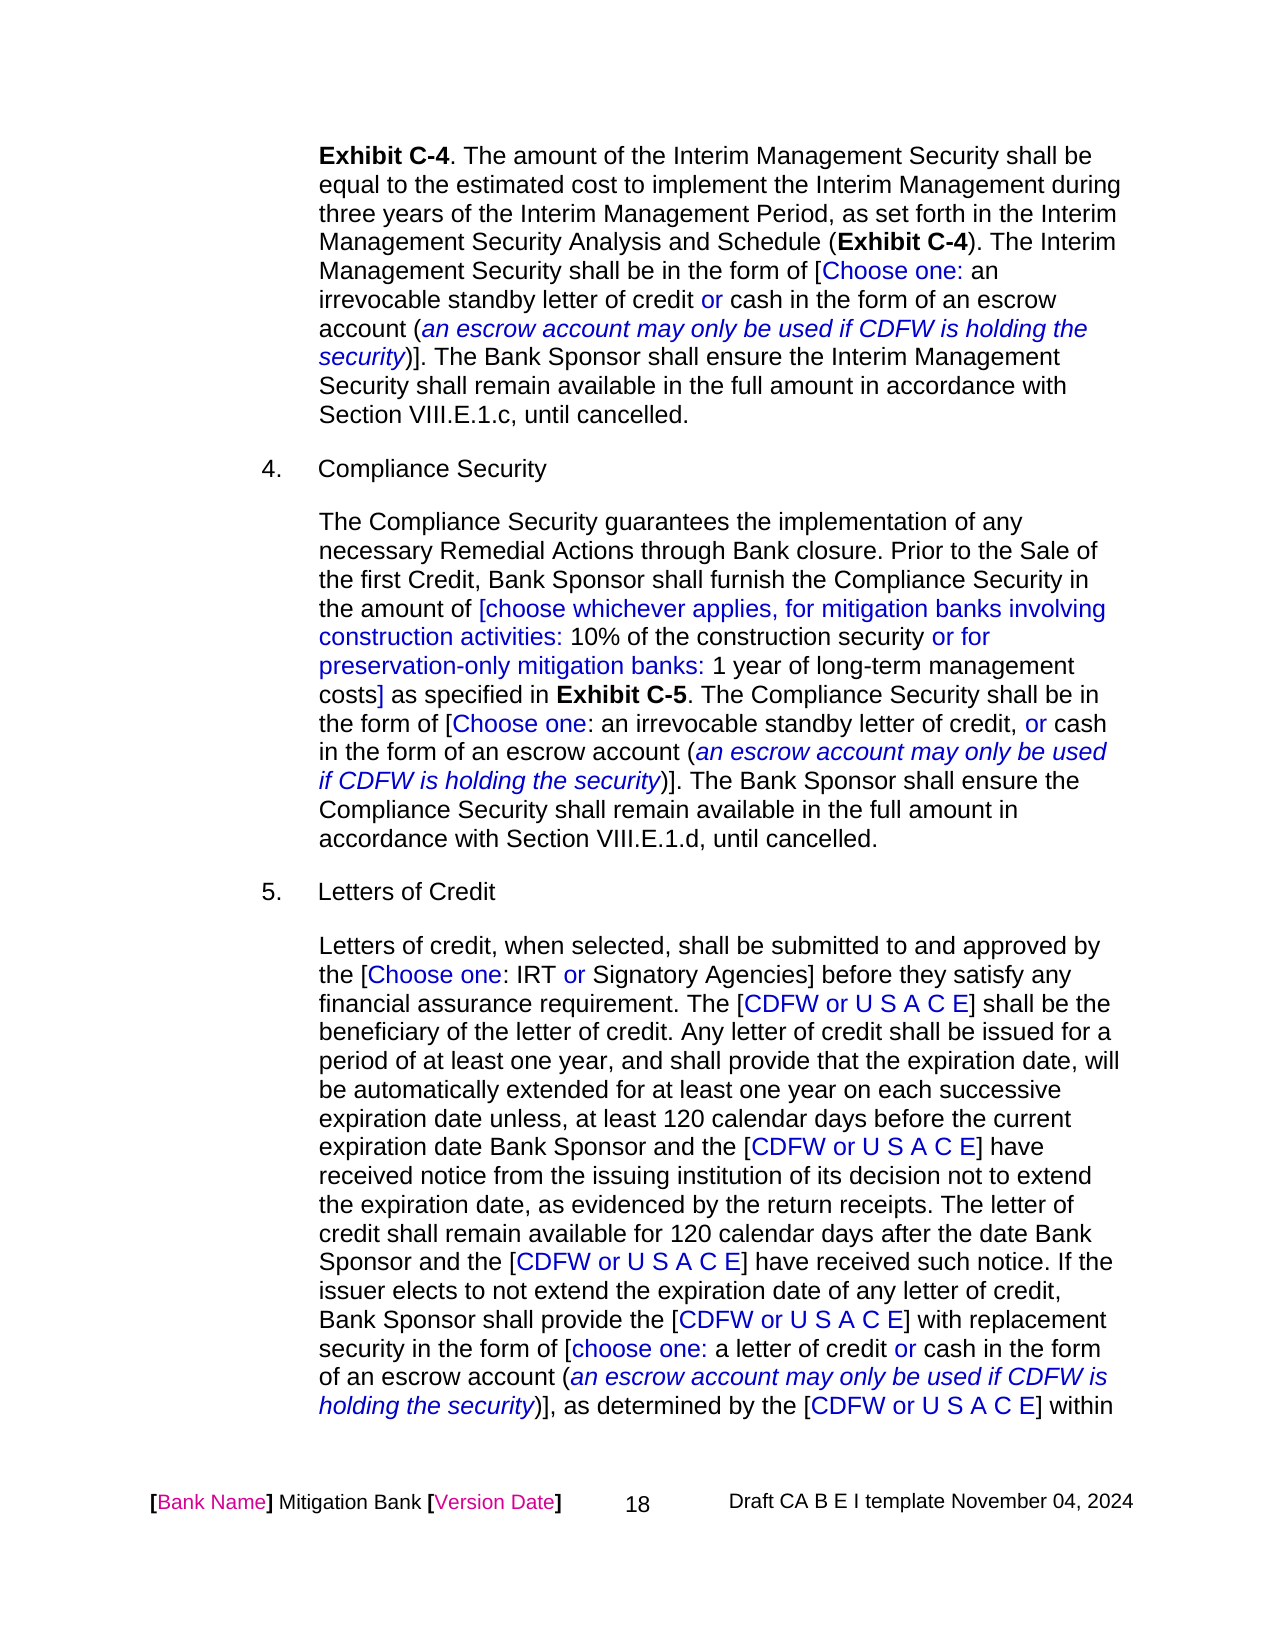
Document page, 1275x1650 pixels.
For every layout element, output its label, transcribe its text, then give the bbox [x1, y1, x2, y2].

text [319, 141, 1123, 428]
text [319, 931, 1124, 1420]
list Letters of Credit [261, 877, 1137, 906]
text The Compliance Security guarantees the implementation of any necessary Remedial Actions through Bank closure. Prior to the Sale of the first Credit, Bank Sponsor shall furnish the Compliance Security in the amount of [choose whichever applies, for mitigation banks involving construction activities: 10% of the construction security or for preservation-only mitigation banks: 1 year of long-term management costs] as specified in Exhibit C-5. The Compliance Security shall be in the form of [Choose one: an irrevocable standby letter of credit, or cash in the form of an escrow account (an escrow account may only be used if CDFW is holding the security)]. The Bank Sponsor shall ensure the Compliance Security shall remain available in the full amount in accordance with Section VIII.E.1.d, until cancelled. [319, 507, 1116, 852]
list Compliance Security [261, 453, 1137, 482]
